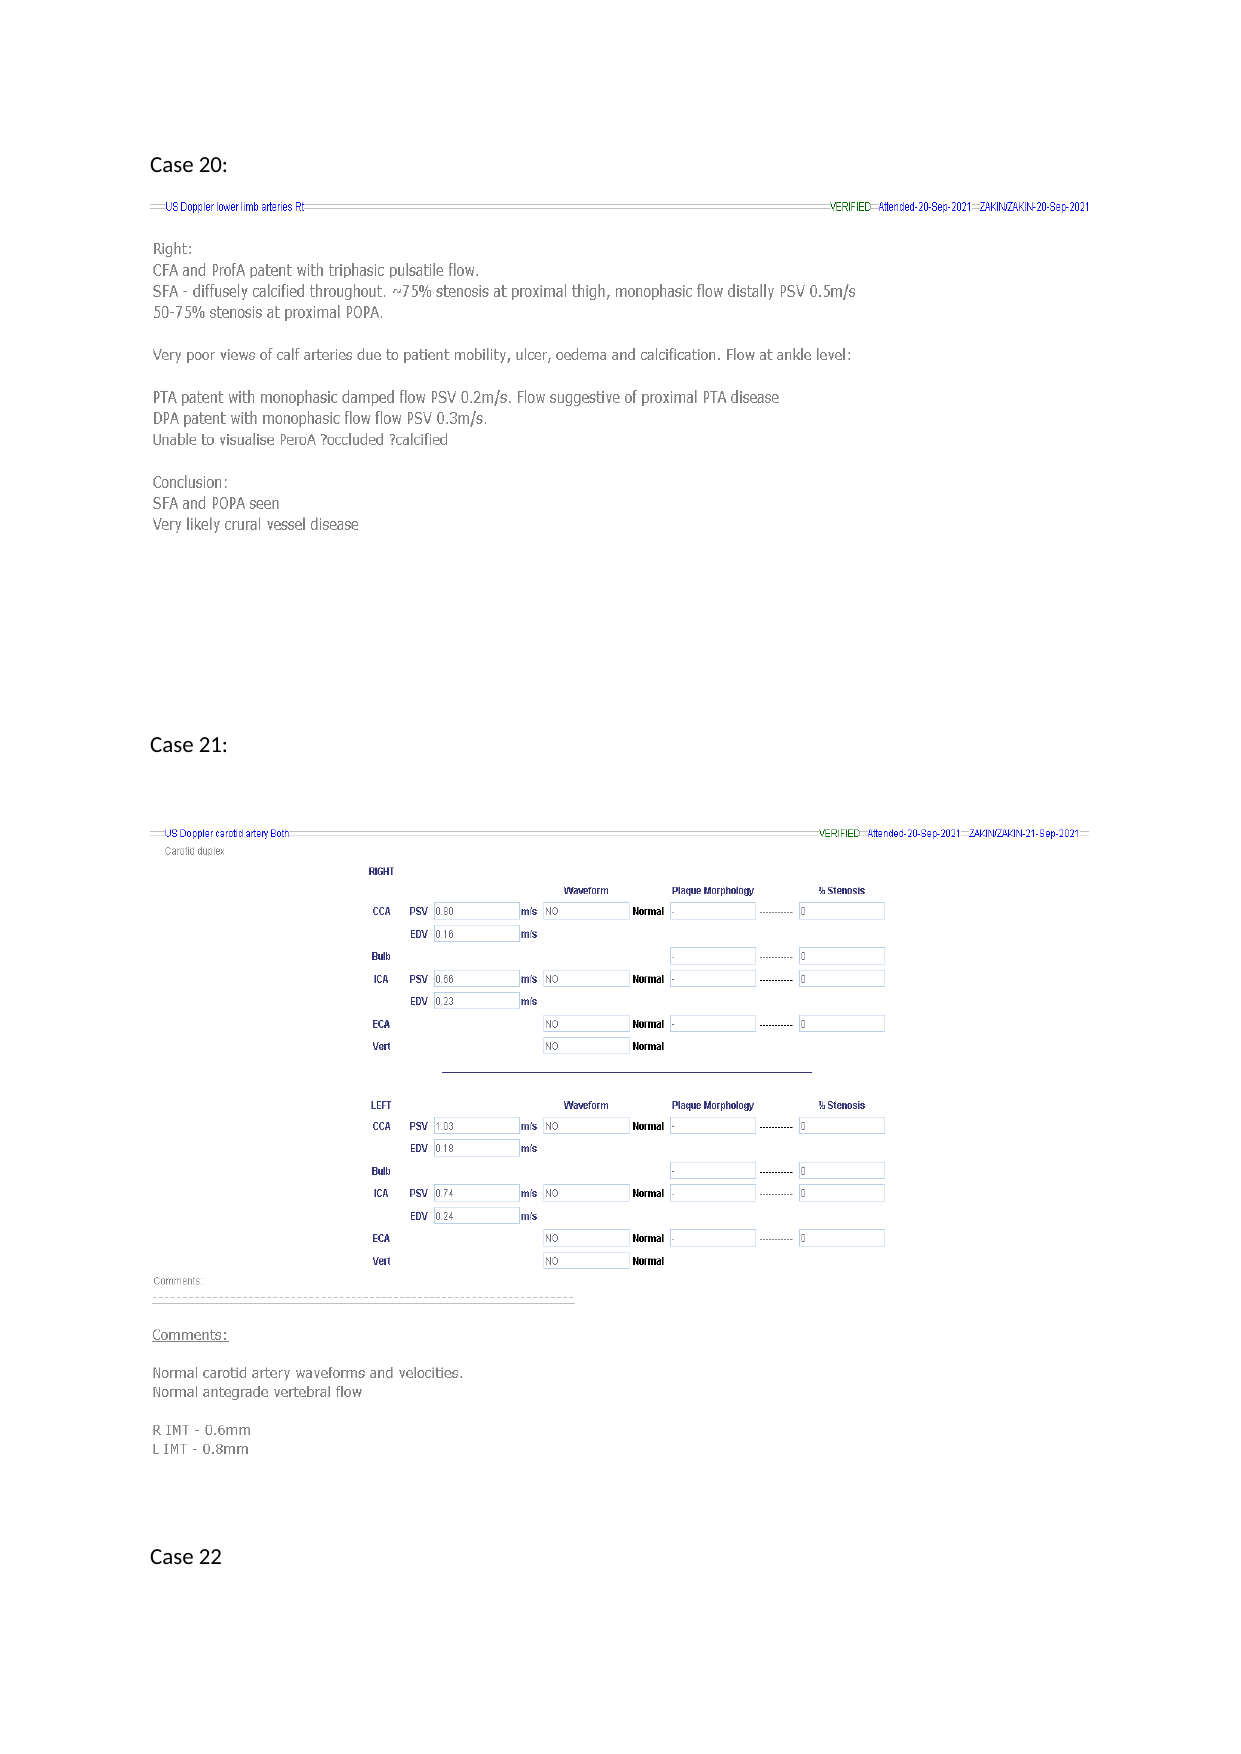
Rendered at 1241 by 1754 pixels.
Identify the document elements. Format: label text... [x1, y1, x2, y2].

text Case 20: [150, 150, 1090, 178]
picture [150, 196, 1089, 571]
text Case 21: [150, 730, 1090, 758]
picture [150, 823, 1089, 1477]
text Case 22 [150, 1542, 1090, 1570]
